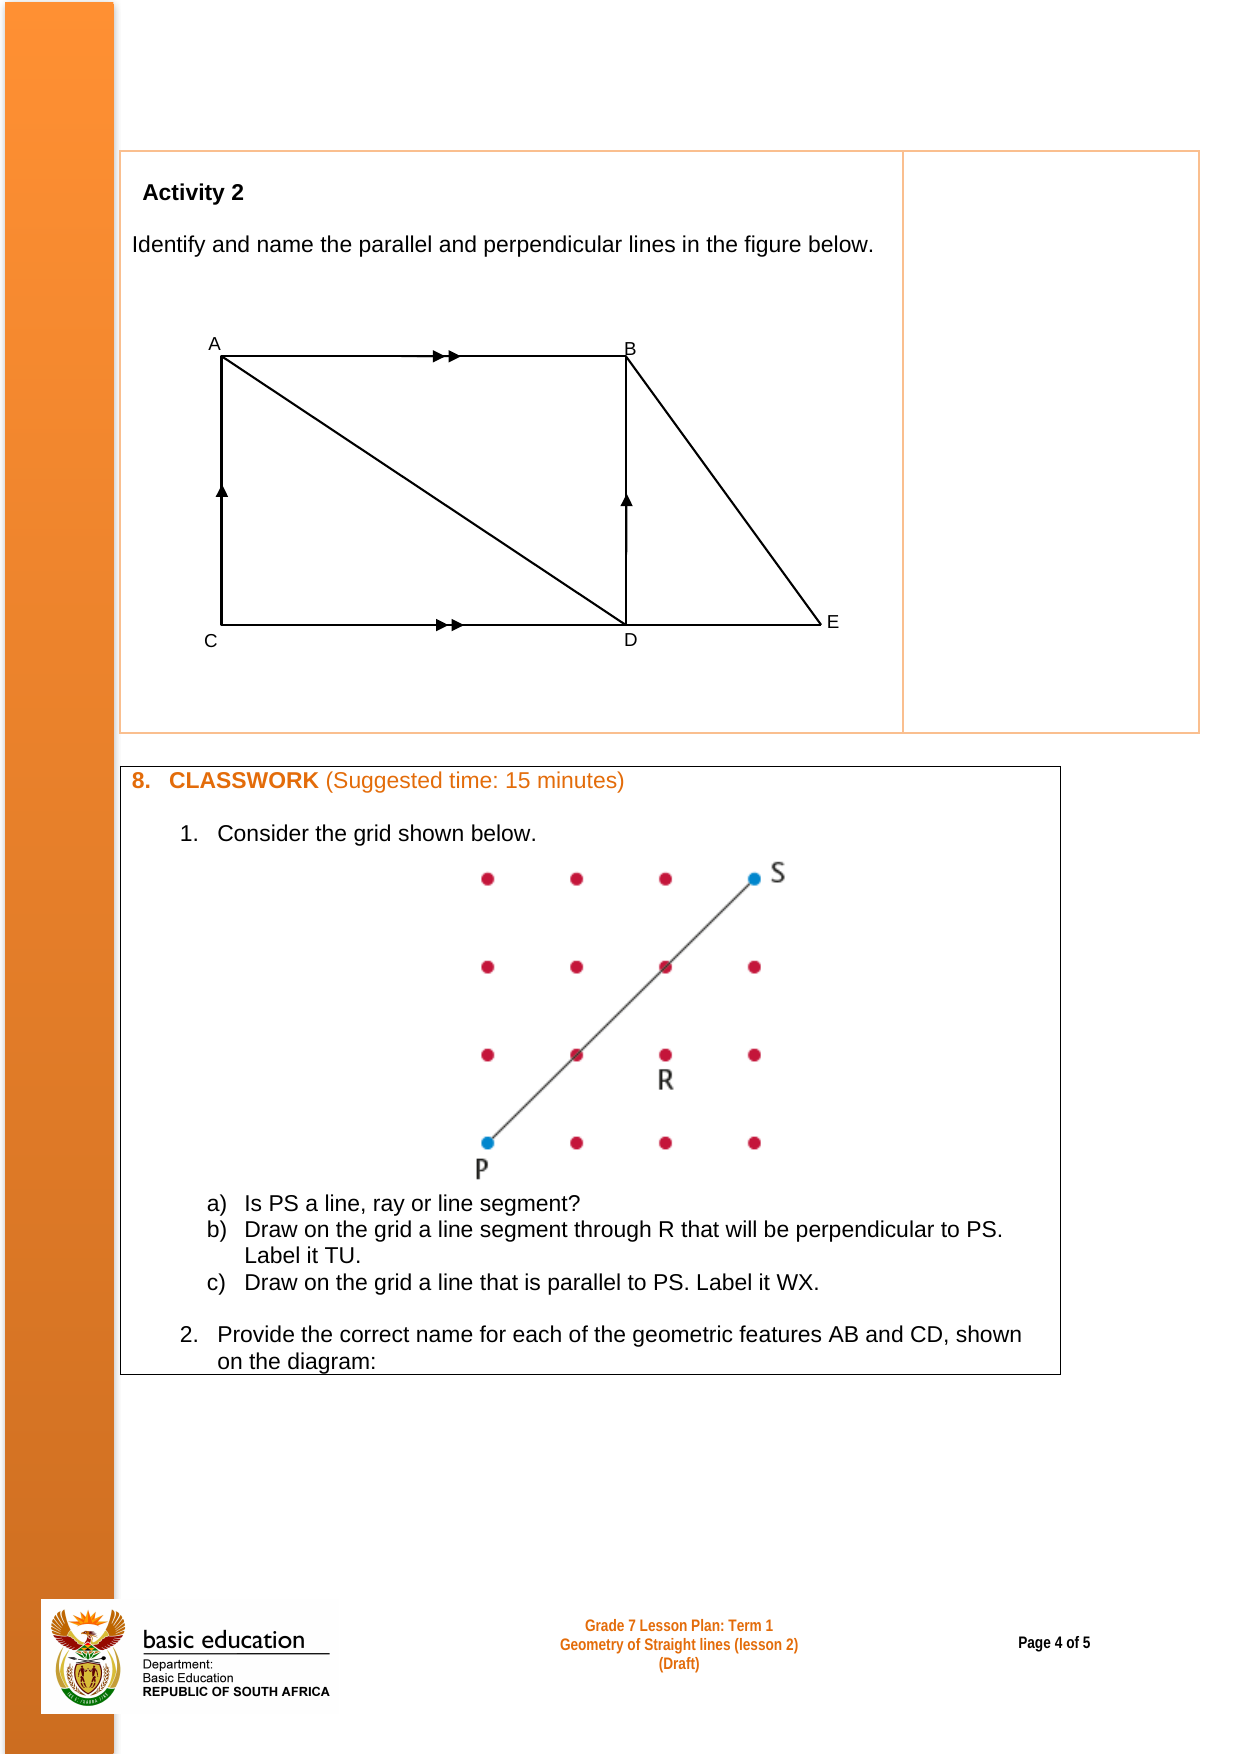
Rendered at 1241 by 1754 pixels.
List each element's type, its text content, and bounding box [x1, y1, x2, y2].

table_cell [904, 152, 1198, 732]
table_cell Activity 2 Identify and name the parallel and perpendicular lines in the figure below. [121, 152, 902, 732]
picture [41, 1599, 339, 1714]
